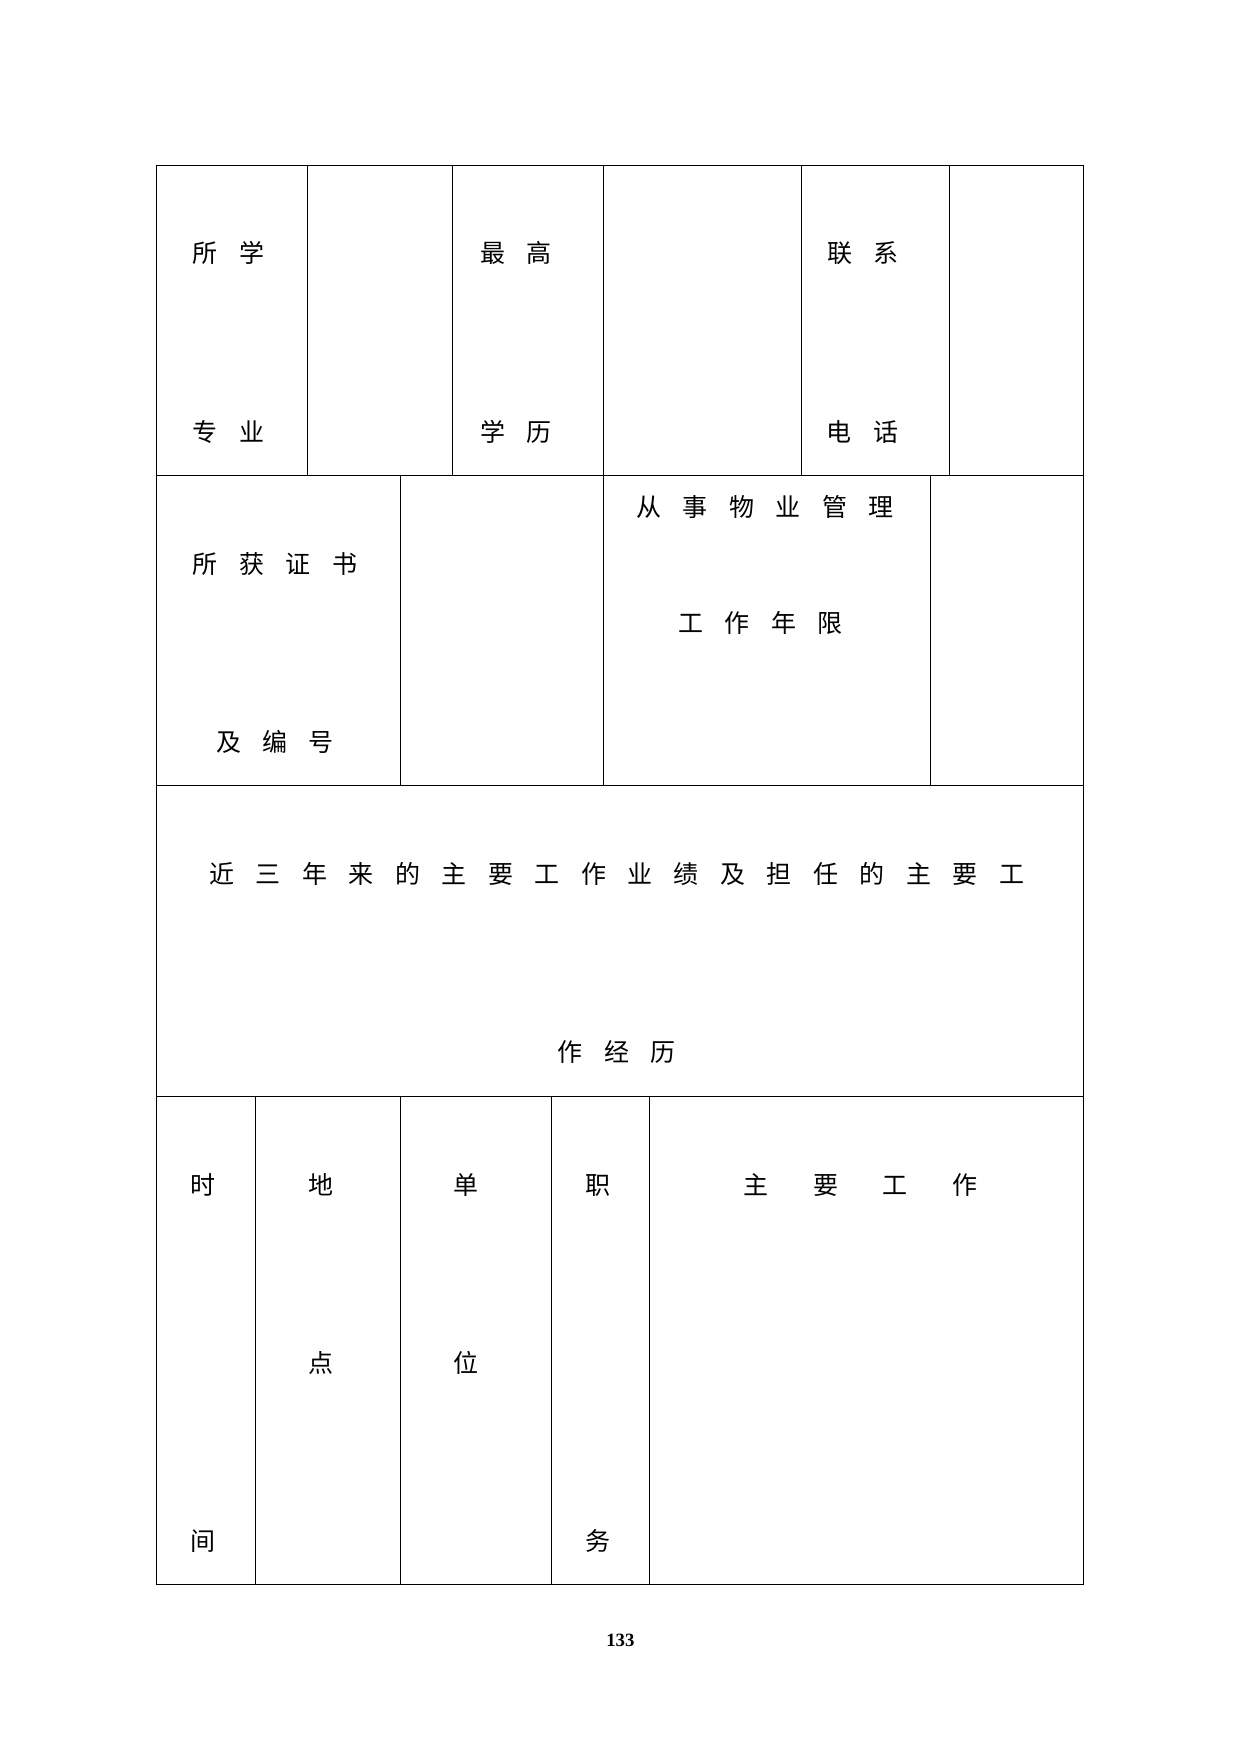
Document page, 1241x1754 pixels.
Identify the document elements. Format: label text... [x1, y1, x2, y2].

table_cell [308, 166, 452, 475]
table_cell [604, 166, 801, 475]
table_cell 近三年来的主要工作业绩及担任的主要工作经历 [157, 786, 1083, 1096]
table_cell [950, 166, 1083, 475]
table_cell 所学专业 [157, 166, 307, 475]
table_cell 职 务 [552, 1097, 649, 1584]
table_cell 联系电话 [802, 166, 949, 475]
table_cell 从事物业管理 工作年限 [604, 476, 930, 785]
table_cell [401, 476, 603, 785]
table_cell [931, 476, 1083, 785]
table_cell 主 要 工 作 [650, 1097, 1083, 1584]
table_cell 最高学历 [453, 166, 603, 475]
table_cell 单 位 [401, 1097, 551, 1584]
table_cell 所获证书及编号 [157, 476, 400, 785]
table_cell 地 点 [256, 1097, 400, 1584]
table_cell 时 间 [157, 1097, 255, 1584]
